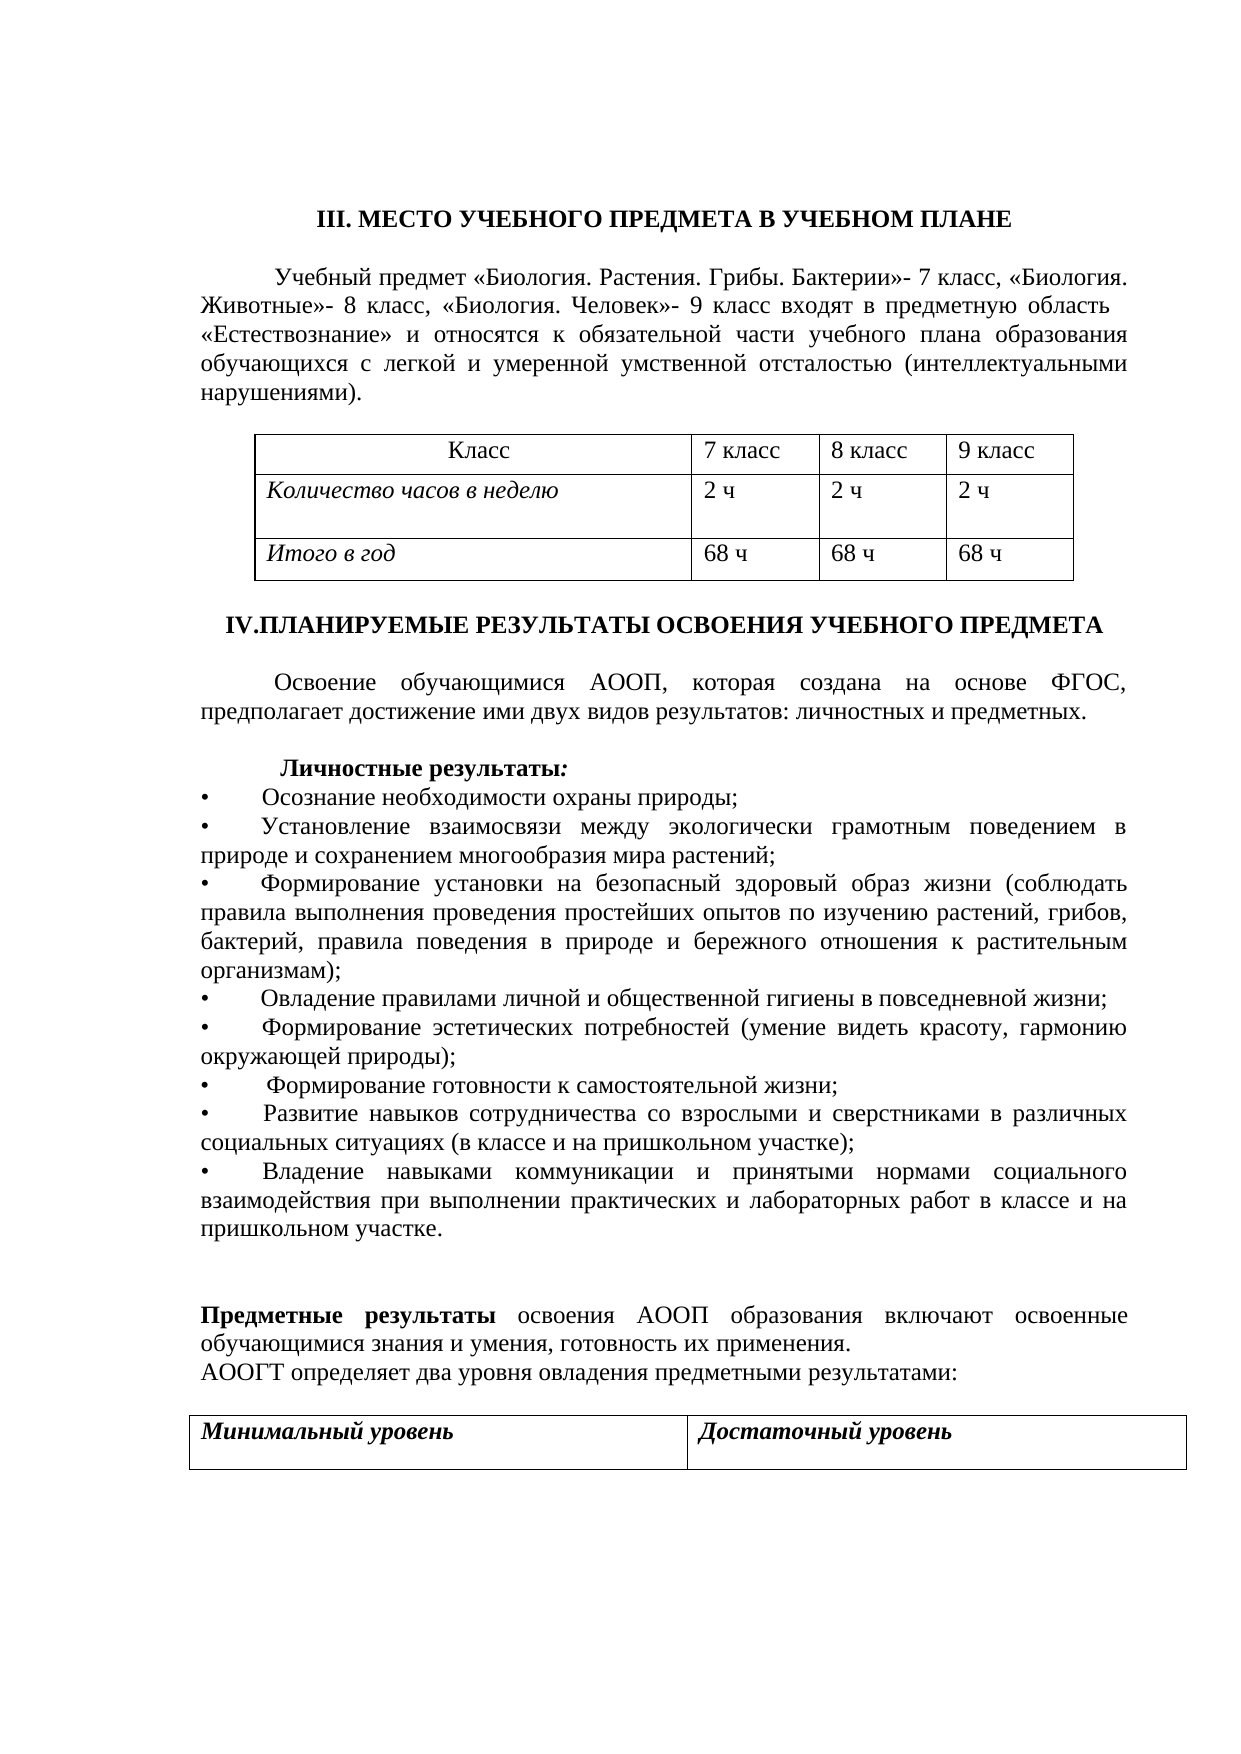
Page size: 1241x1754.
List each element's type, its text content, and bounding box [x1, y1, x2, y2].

text АООГТ определяет два уровня овладения предметными результатами: [200, 1357, 1152, 1386]
table_header Минимальный уровень [190, 1416, 687, 1469]
list Формирование установки на безопасный здоровый образ жизни (соблюдать правила выполнения проведения простейших опытов по изучению растений, грибов, бактерий, правила поведения в природе и бережного отношения к растительным организмам); [200, 868, 1128, 983]
list Установление взаимосвязи между экологически грамотным поведением в природе и сохранением многообразия мира растений; [200, 811, 1127, 868]
text IV.ПЛАНИРУЕМЫЕ РЕЗУЛЬТАТЫ ОСВОЕНИЯ УЧЕБНОГО ПРЕДМЕТА [177, 610, 1152, 638]
text Учебный предмет «Биология. Растения. Грибы. Бактерии»- 7 класс, «Биология. Животные»- 8 класс, «Биология. Человек»- 9 класс входят в предметную область [200, 262, 1128, 319]
text III. МЕСТО УЧЕБНОГО ПРЕДМЕТА В УЧЕБНОМ ПЛАНЕ [177, 204, 1152, 233]
table_cell 68 ч [947, 539, 1073, 580]
table_header 7 класс [692, 435, 819, 474]
list Владение навыками коммуникации и принятыми нормами социального взаимодействия при выполнении практических и лабораторных работ в классе и на пришкольном участке. [200, 1156, 1127, 1242]
text Освоение обучающимися АООП, которая создана на основе ФГОС, предполагает достижение ими двух видов результатов: личностных и предметных. [200, 667, 1127, 725]
table_cell Количество часов в неделю [256, 475, 691, 537]
table_cell 68 ч [692, 539, 819, 580]
list Формирование готовности к самостоятельной жизни; [200, 1070, 1152, 1098]
table_header Класс [256, 435, 691, 474]
list Овладение правилами личной и общественной гигиены в повседневной жизни; [200, 983, 1152, 1012]
table_cell Итого в год [256, 539, 691, 580]
list Формирование эстетических потребностей (умение видеть красоту, гармонию окружающей природы); [200, 1012, 1127, 1070]
table_cell 2 ч [947, 475, 1073, 537]
table_header 9 класс [947, 435, 1073, 474]
text Личностные результаты: [200, 753, 1127, 782]
text Предметные результаты освоения АООП образования включают освоенные обучающимися знания и умения, готовность их применения. [200, 1300, 1128, 1357]
table_cell 2 ч [820, 475, 946, 537]
list Развитие навыков сотрудничества со взрослыми и сверстниками в различных социальных ситуациях (в классе и на пришкольном участке); [200, 1098, 1127, 1156]
text «Естествознание» и относятся к обязательной части учебного плана образования обучающихся с легкой и умеренной умственной отсталостью (интеллектуальными нарушениями). [200, 319, 1127, 406]
list Осознание необходимости охраны природы; [200, 782, 1152, 811]
table_header Достаточный уровень [688, 1416, 1186, 1469]
table_header 8 класс [820, 435, 946, 474]
table_cell 2 ч [692, 475, 819, 537]
table_cell 68 ч [820, 539, 946, 580]
